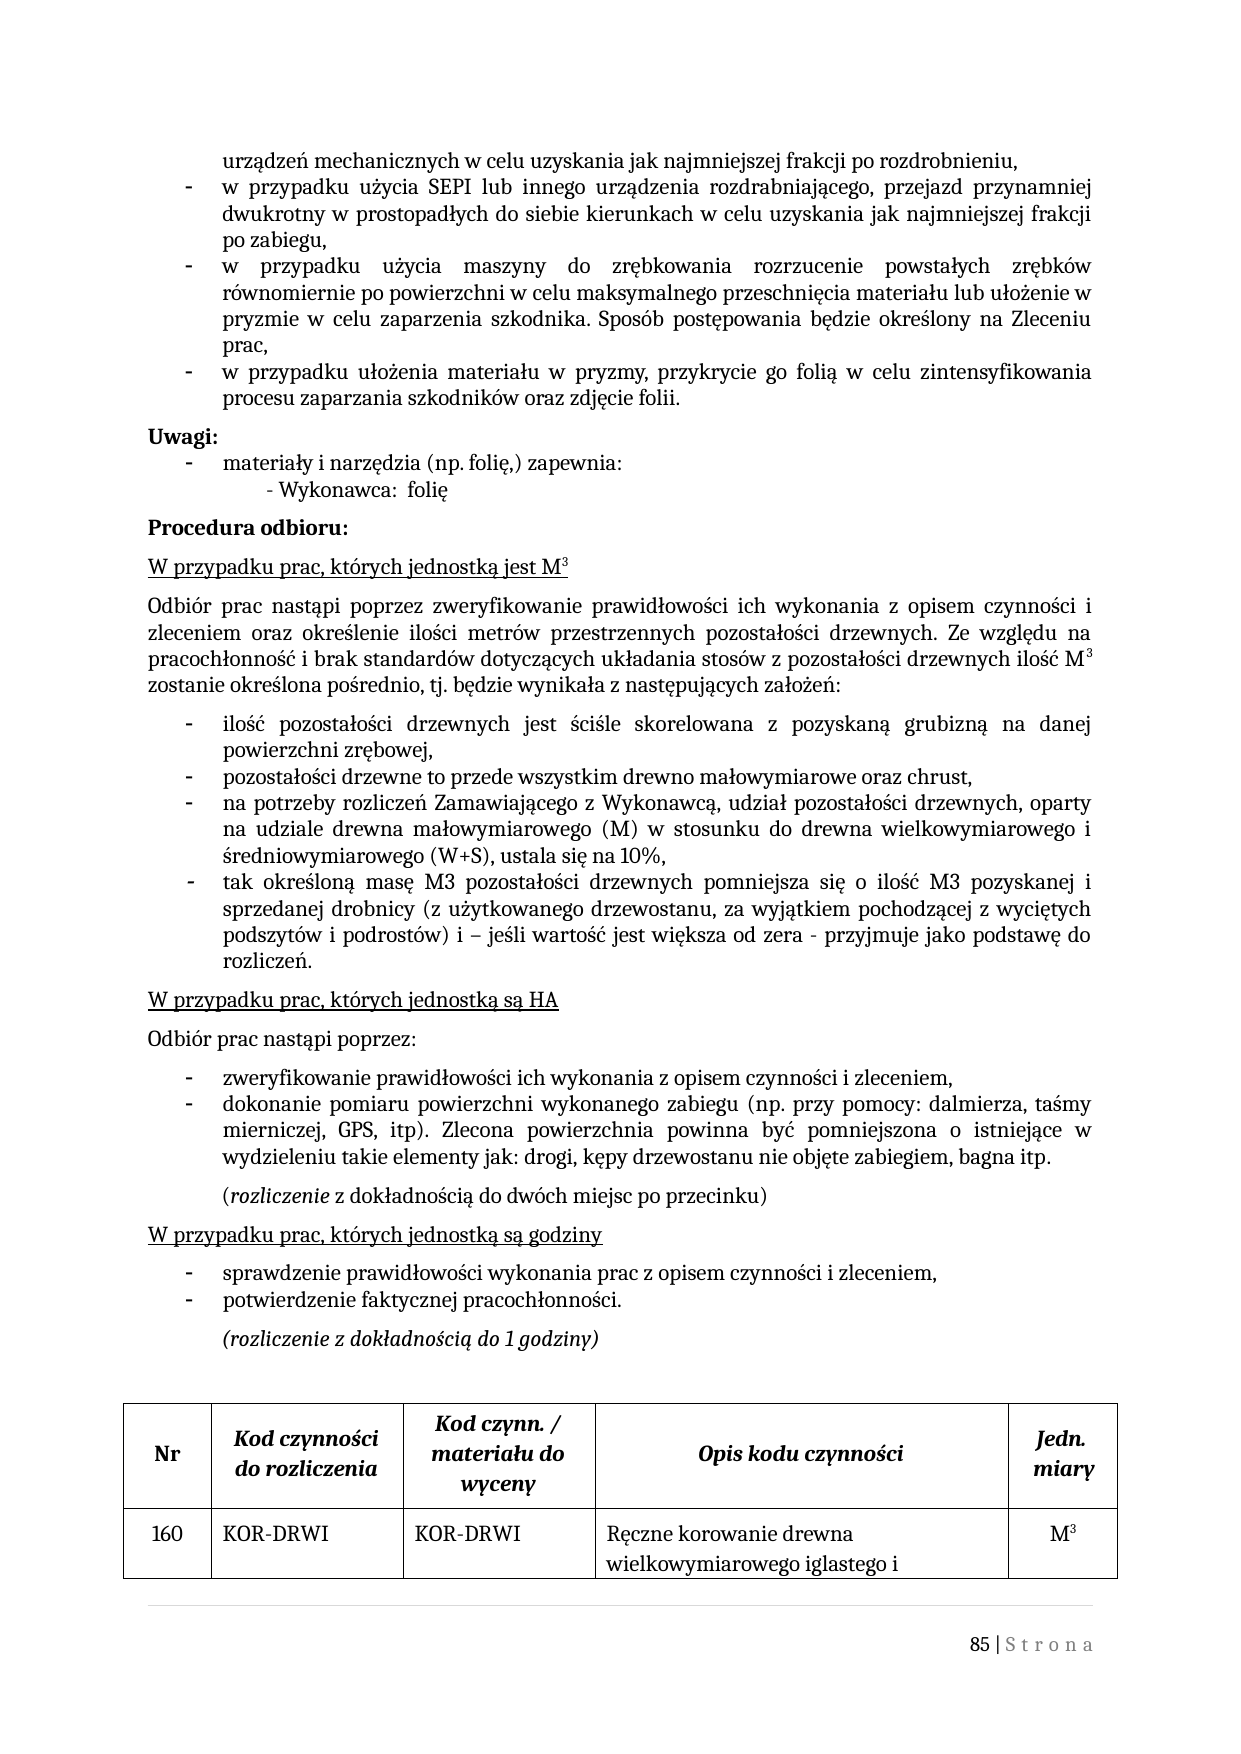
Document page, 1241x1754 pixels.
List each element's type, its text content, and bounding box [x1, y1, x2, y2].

text W przypadku prac, których jednostką jest M3 [148, 554, 1093, 580]
text Uwagi: [148, 424, 1093, 450]
text Procedura odbioru: [148, 515, 1093, 542]
list tak określoną masę M3 pozostałości drzewnych pomniejsza się o ilość M3 pozyskanej i sprzedanej drobnicy (z użytkowanego drzewostanu, za wyjątkiem pochodzącej z wyciętych podszytów i podrostów) i – jeśli wartość jest większa od zera - przyjmuje jako podstawę do rozliczeń. [185, 869, 1093, 974]
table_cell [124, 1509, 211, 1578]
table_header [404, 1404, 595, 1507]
text Odbiór prac nastąpi poprzez: [148, 1026, 1093, 1052]
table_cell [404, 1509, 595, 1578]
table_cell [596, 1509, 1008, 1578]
list pozostałości drzewne to przede wszystkim drewno małowymiarowe oraz chrust, [185, 763, 1093, 790]
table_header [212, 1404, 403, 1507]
list - Wykonawca: folię [266, 476, 1093, 503]
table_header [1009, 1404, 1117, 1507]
list ilość pozostałości drzewnych jest ściśle skorelowana z pozyskaną grubizną na danej powierzchni zrębowej, [185, 711, 1093, 763]
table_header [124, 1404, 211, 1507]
list na potrzeby rozliczeń Zamawiającego z Wykonawcą, udział pozostałości drzewnych, oparty na udziale drewna małowymiarowego (M) w stosunku do drewna wielkowymiarowego i średniowymiarowego (W+S), ustala się na 10%, [185, 790, 1093, 869]
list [185, 148, 1093, 174]
text W przypadku prac, których jednostką są godziny [148, 1221, 1093, 1248]
text Odbiór prac nastąpi poprzez zweryfikowanie prawidłowości ich wykonania z opisem czynności i zleceniem oraz określenie ilości metrów przestrzennych pozostałości drzewnych. Ze względu na pracochłonność i brak standardów dotyczących układania stosów z pozostałości drzewnych ilość M3 zostanie określona pośrednio, tj. będzie wynikała z następujących założeń: [148, 593, 1093, 698]
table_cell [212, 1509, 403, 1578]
text (rozliczenie z dokładnością do dwóch miejsc po przecinku) [148, 1182, 1093, 1209]
list materiały i narzędzia (np. folię,) zapewnia: [185, 450, 1093, 476]
list w przypadku użycia maszyny do zrębkowania rozrzucenie powstałych zrębków równomiernie po powierzchni w celu maksymalnego przeschnięcia materiału lub ułożenie w pryzmie w celu zaparzenia szkodnika. Sposób postępowania będzie określony na Zleceniu prac, [185, 253, 1093, 358]
list w przypadku użycia SEPI lub innego urządzenia rozdrabniającego, przejazd przynamniej dwukrotny w prostopadłych do siebie kierunkach w celu uzyskania jak najmniejszej frakcji po zabiegu, [185, 174, 1093, 253]
list dokonanie pomiaru powierzchni wykonanego zabiegu (np. przy pomocy: dalmierza, taśmy mierniczej, GPS, itp). Zlecona powierzchnia powinna być pomniejszona o istniejące w wydzieleniu takie elementy jak: drogi, kępy drzewostanu nie objęte zabiegiem, bagna itp. [185, 1091, 1093, 1170]
list sprawdzenie prawidłowości wykonania prac z opisem czynności i zleceniem, [185, 1260, 1093, 1287]
list potwierdzenie faktycznej pracochłonności. [185, 1287, 1093, 1313]
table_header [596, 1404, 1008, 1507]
text (rozliczenie z dokładnością do 1 godziny) [148, 1325, 1093, 1352]
list zweryfikowanie prawidłowości ich wykonania z opisem czynności i zleceniem, [185, 1064, 1093, 1091]
list w przypadku ułożenia materiału w pryzmy, przykrycie go folią w celu zintensyfikowania procesu zaparzania szkodników oraz zdjęcie folii. [185, 358, 1093, 411]
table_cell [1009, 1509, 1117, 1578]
text W przypadku prac, których jednostką są HA [148, 987, 1093, 1013]
